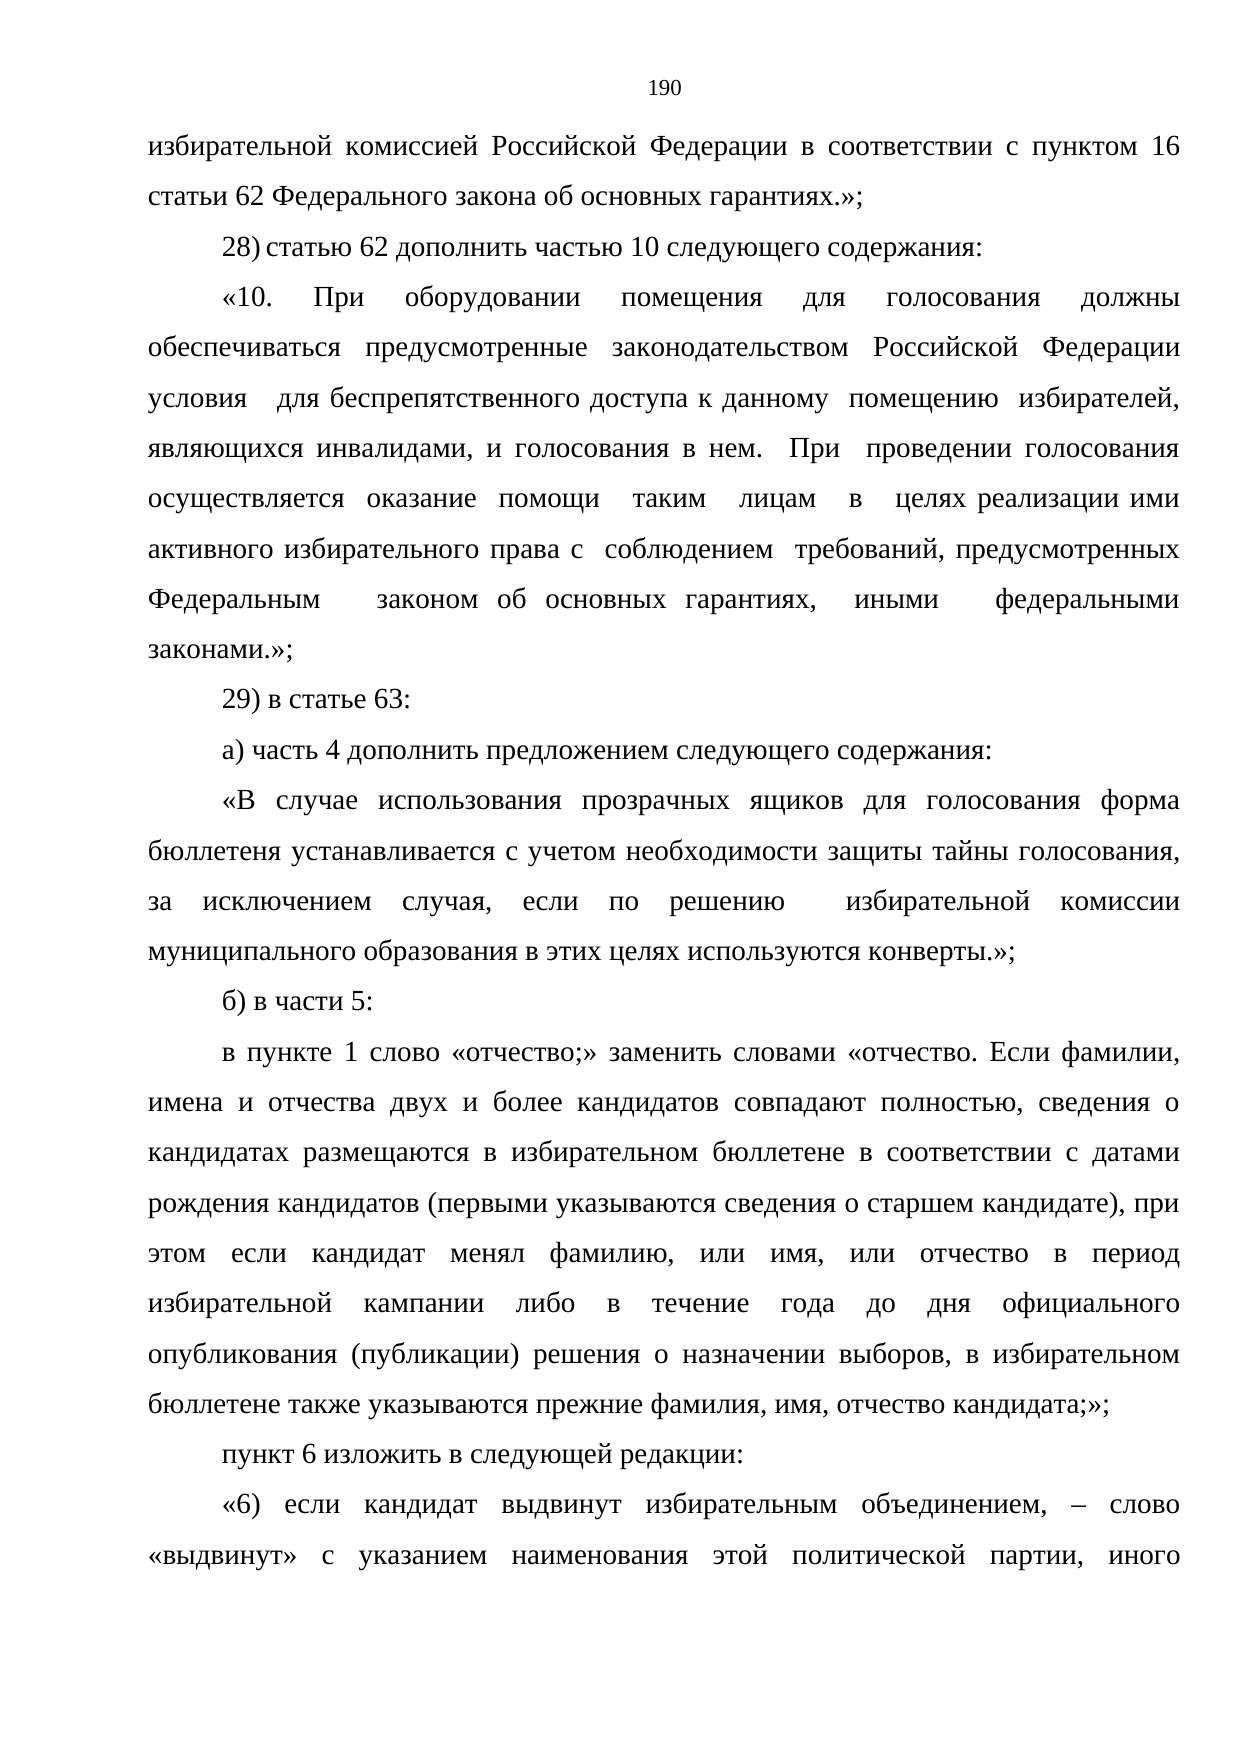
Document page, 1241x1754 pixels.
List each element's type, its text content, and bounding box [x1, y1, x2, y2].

text «В случае использования прозрачных ящиков для голосования форма бюллетеня устанавливается с учетом необходимости защиты тайны голосования, за исключением случая, если по решению избирательной комиссии муниципального образования в этих целях используются конверты.»; [148, 782, 1181, 967]
text «10. При оборудовании помещения для голосования должны обеспечиваться предусмотренные законодательством Российской Федерации условия для беспрепятственного доступа к данному помещению избирателей, являющихся инвалидами, и голосования в нем. При проведении голосования осуществляется оказание помощи таким лицам в целях реализации ими активного избирательного права с соблюдением требований, предусмотренных Федеральным законом об основных гарантиях, иными федеральными законами.»; [148, 279, 1181, 665]
text а) часть 4 дополнить предложением следующего содержания: [148, 732, 1181, 766]
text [148, 128, 1181, 212]
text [148, 1487, 1181, 1571]
text пункт 6 изложить в следующей редакции: [148, 1436, 1181, 1470]
text 29) в статье 63: [148, 682, 1181, 715]
text б) в части 5: [148, 983, 1181, 1017]
text 28) статью 62 дополнить частью 10 следующего содержания: [148, 229, 1181, 262]
text в пункте 1 слово «отчество;» заменить словами «отчество. Если фамилии, имена и отчества двух и более кандидатов совпадают полностью, сведения о кандидатах размещаются в избирательном бюллетене в соответствии с датами рождения кандидатов (первыми указываются сведения о старшем кандидате), при этом если кандидат менял фамилию, или имя, или отчество в период избирательной кампании либо в течение года до дня официального опубликования (публикации) решения о назначении выборов, в избирательном бюллетене также указываются прежние фамилия, имя, отчество кандидата;»; [148, 1034, 1181, 1419]
